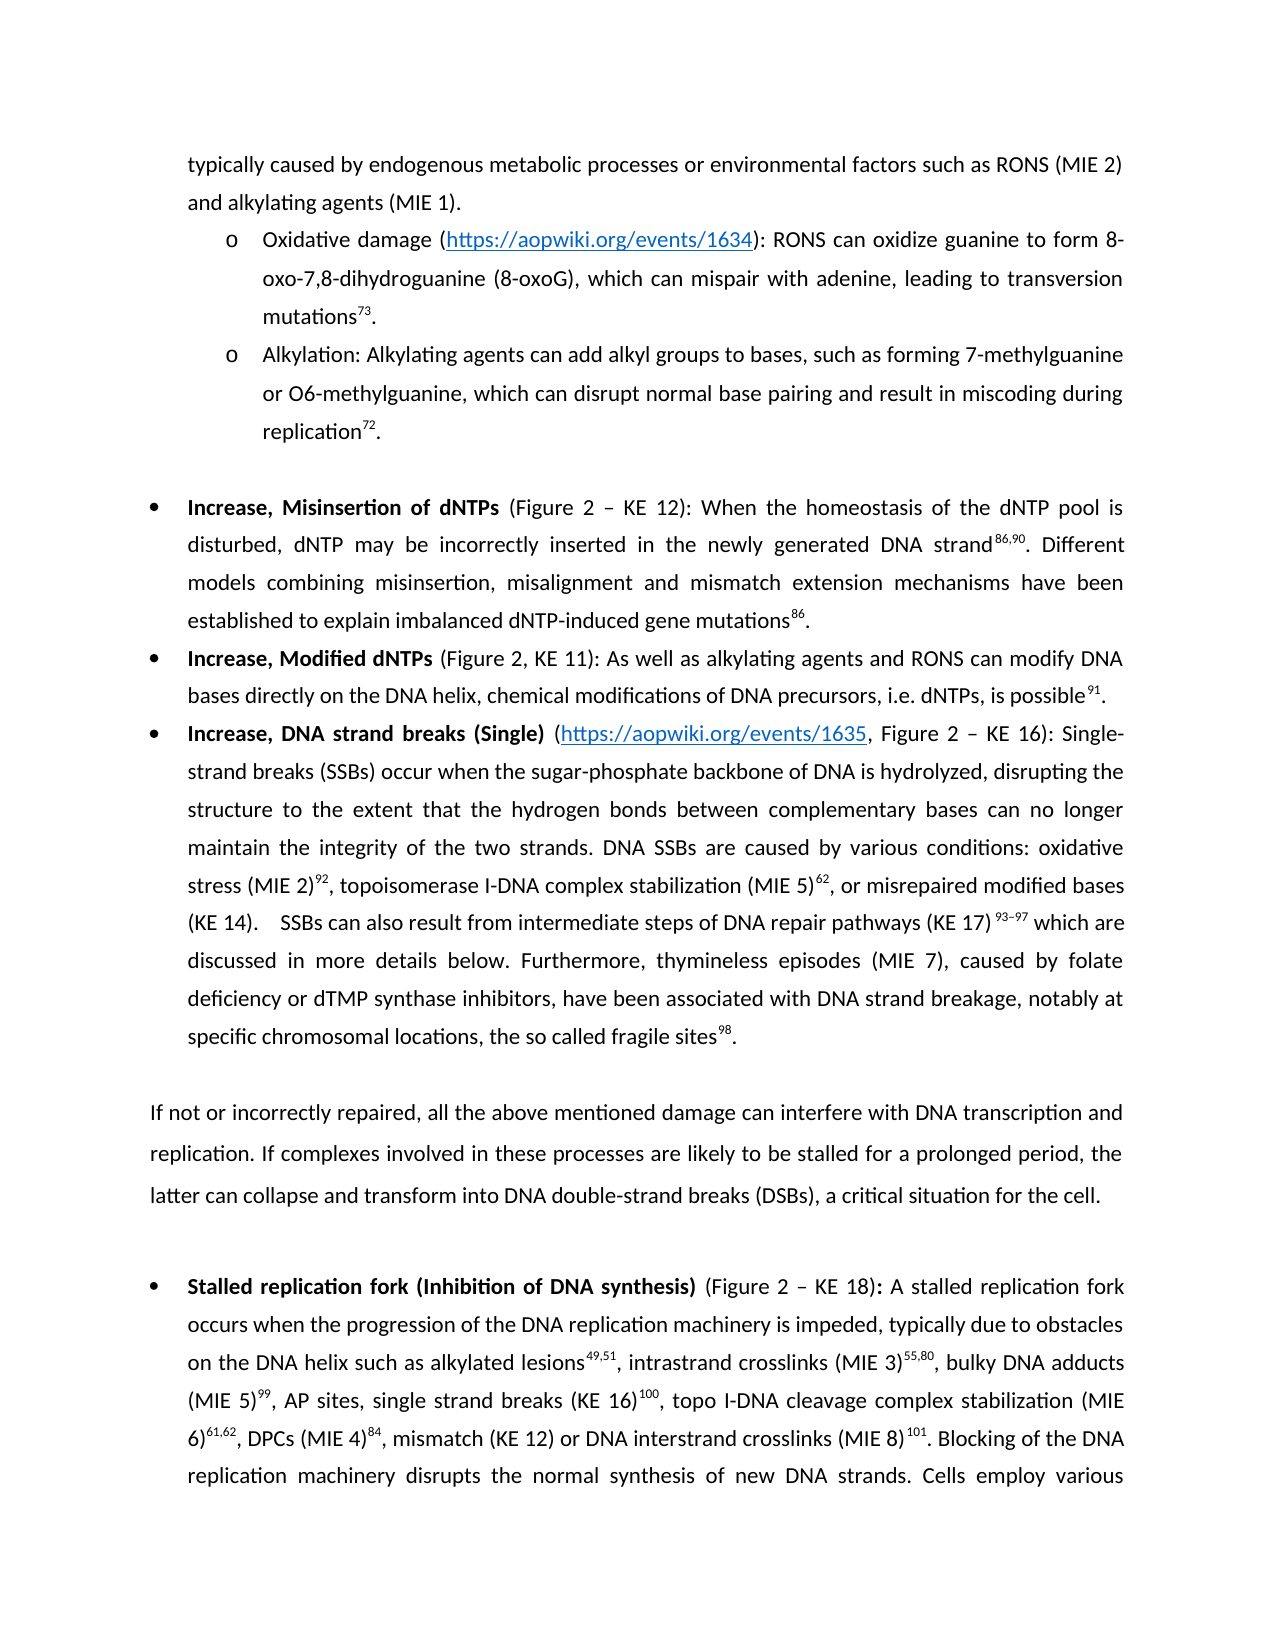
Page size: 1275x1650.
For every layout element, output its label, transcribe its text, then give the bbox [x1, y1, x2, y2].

list Increase, DNA strand breaks (Single) (https://aopwiki.org/events/1635, Figure 2 – KE 16): Single-strand breaks (SSBs) occur when the sugar-phosphate backbone of DNA is hydrolyzed, disrupting the structure to the extent that the hydrogen bonds between complementary bases can no longer maintain the integrity of the two strands. DNA SSBs are caused by various conditions: oxidative stress (MIE 2)92, topoisomerase I-DNA complex stabilization (MIE 5)62, or misrepaired modified bases (KE 14). SSBs can also result from intermediate steps of DNA repair pathways (KE 17)93–97 which are discussed in more details below. Furthermore, thymineless episodes (MIE 7), caused by folate deficiency or dTMP synthase inhibitors, have been associated with DNA strand breakage, notably at specific chromosomal locations, the so called fragile sites98. [150, 719, 1125, 1050]
list Alkylation: Alkylating agents can add alkyl groups to bases, such as forming 7-methylguanine or O6-methylguanine, which can disrupt normal base pairing and result in miscoding during replication72. [225, 340, 1125, 445]
list Increase, Misinsertion of dNTPs (Figure 2 – KE 12): When the homeostasis of the dNTP pool is disturbed, dNTP may be incorrectly inserted in the newly generated DNA strand86,90. Different models combining misinsertion, misalignment and mismatch extension mechanisms have been established to explain imbalanced dNTP-induced gene mutations86. [150, 493, 1125, 634]
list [150, 1272, 1125, 1489]
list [150, 150, 1125, 216]
list Oxidative damage (https://aopwiki.org/events/1634): RONS can oxidize guanine to form 8-oxo-7,8-dihydroguanine (8-oxoG), which can mispair with adenine, leading to transversion mutations73. [225, 226, 1125, 330]
text If not or incorrectly repaired, all the above mentioned damage can interfere with DNA transcription and replication. If complexes involved in these processes are likely to be stalled for a prolonged period, the latter can collapse and transform into DNA double-strand breaks (DSBs), a critical situation for the cell. [150, 1098, 1125, 1209]
list Increase, Modified dNTPs (Figure 2, KE 11): As well as alkylating agents and RONS can modify DNA bases directly on the DNA helix, chemical modifications of DNA precursors, i.e. dNTPs, is possible91. [150, 644, 1125, 710]
